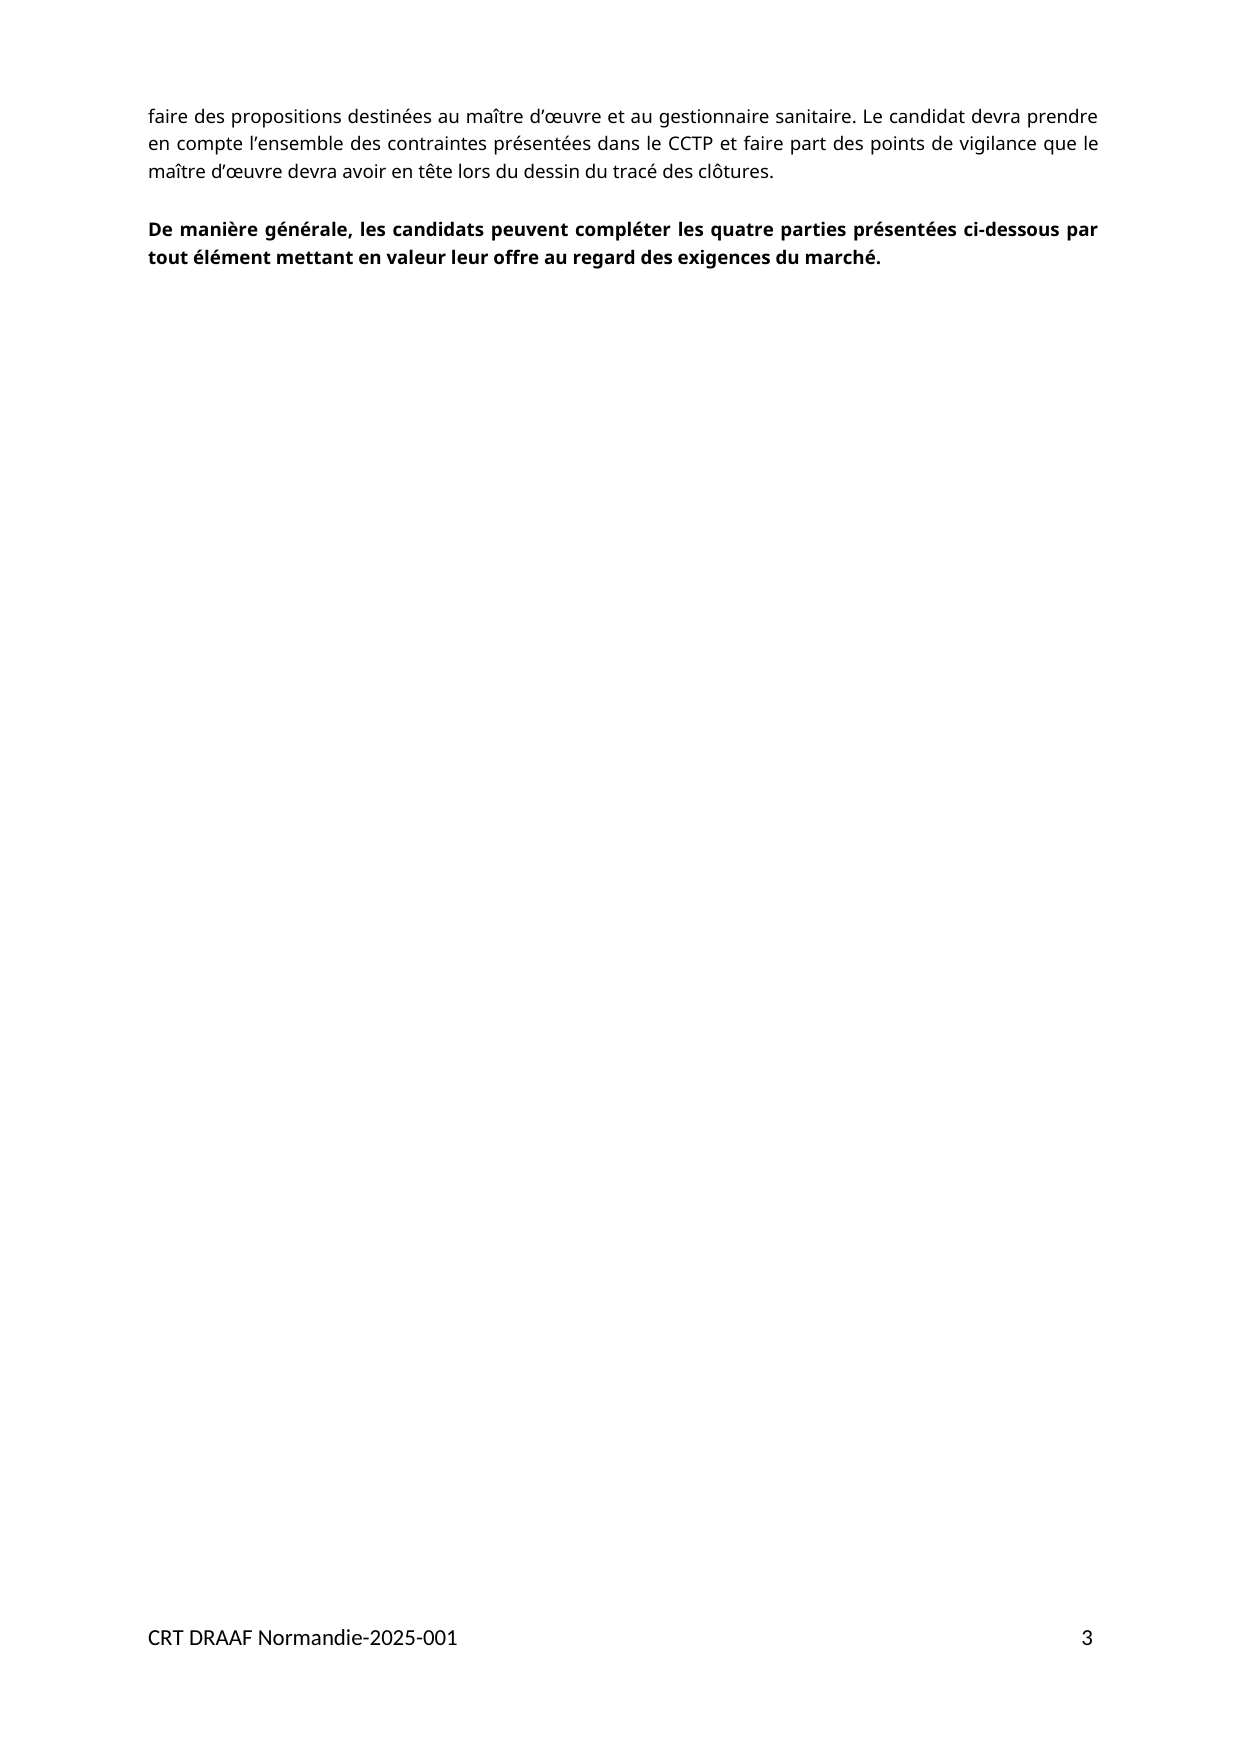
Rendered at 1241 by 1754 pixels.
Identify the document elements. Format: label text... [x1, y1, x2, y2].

text De manière générale, les candidats peuvent compléter les quatre parties présentées ci-dessous par tout élément mettant en valeur leur offre au regard des exigences du marché. [148, 217, 1099, 270]
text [148, 103, 1099, 183]
